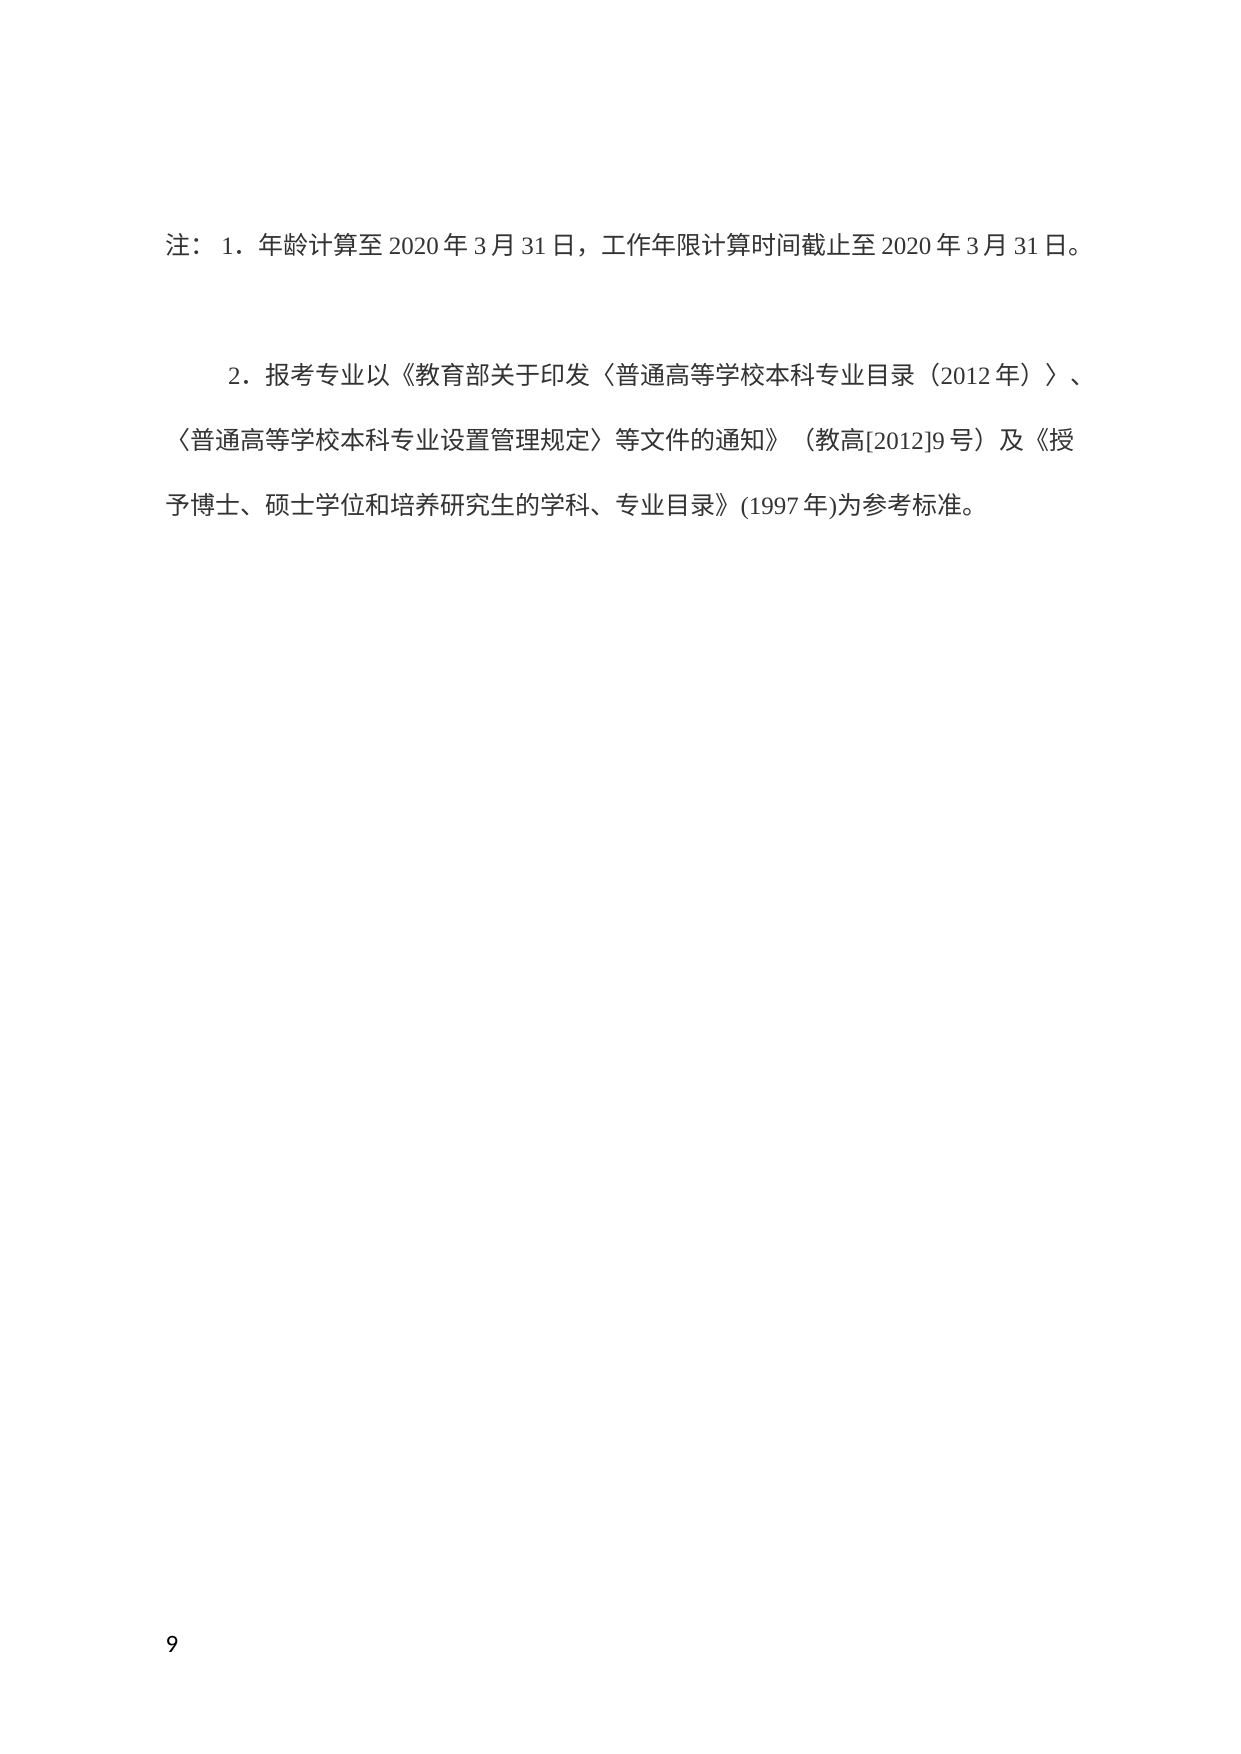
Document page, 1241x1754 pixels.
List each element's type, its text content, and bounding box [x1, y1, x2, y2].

text 2．报考专业以《教育部关于印发〈普通高等学校本科专业目录（2012年）〉、〈普通高等学校本科专业设置管理规定〉等文件的通知》（教高[2012]9号）及《授予博士、硕士学位和培养研究生的学科、专业目录》(1997年)为参考标准。 [165, 341, 1087, 536]
text 注： 1．年龄计算至2020年3月31日，工作年限计算时间截止至2020年3月31日。 [165, 211, 1087, 341]
